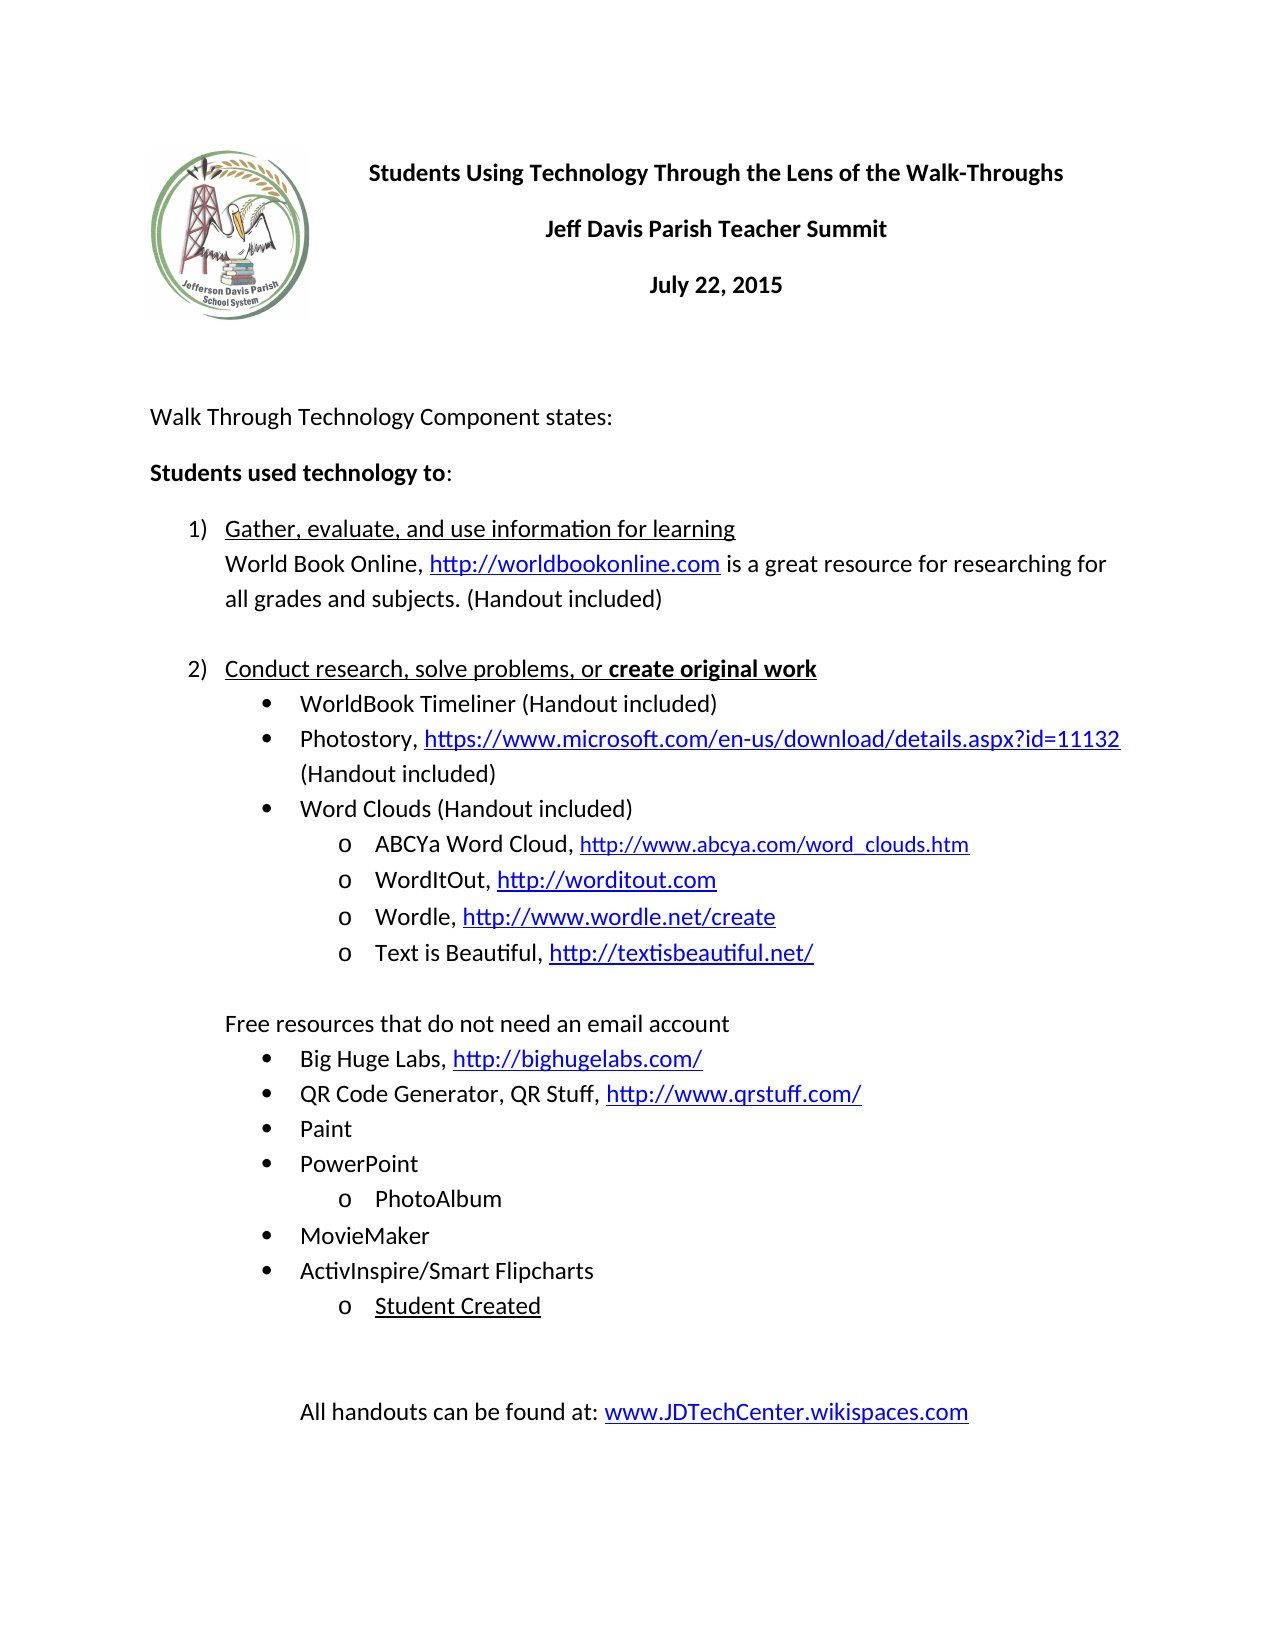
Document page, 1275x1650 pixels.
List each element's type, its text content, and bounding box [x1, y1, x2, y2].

list Wordle, http://www.wordle.net/create [337, 901, 1125, 932]
list Conduct research, solve problems, or create original work [187, 653, 1125, 683]
list Gather, evaluate, and use information for learning [187, 513, 1125, 543]
list Free resources that do not need an email account [225, 1009, 1125, 1039]
list Paint [262, 1114, 1125, 1144]
list All handouts can be found at: www.JDTechCenter.wikispaces.com [300, 1397, 1125, 1427]
list Photostory, https://www.microsoft.com/en-us/download/details.aspx?id=11132 [262, 723, 1125, 753]
text Students used technology to: [150, 457, 1125, 487]
list ActivInspire/Smart Flipcharts [262, 1255, 1125, 1286]
list WorldBook Timeliner (Handout included) [262, 688, 1125, 718]
list (Handout included) [300, 758, 1125, 788]
list MovieMaker [262, 1220, 1125, 1251]
list WordItOut, http://worditout.com [337, 864, 1125, 896]
list ABCYa Word Cloud, http://www.abcya.com/word_clouds.htm [337, 828, 1125, 859]
list Big Huge Labs, http://bighugelabs.com/ [262, 1044, 1125, 1074]
list World Book Online, http://worldbookonline.com is a great resource for researching for all grades and subjects. (Handout included) [225, 548, 1125, 613]
list Word Clouds (Handout included) [262, 793, 1125, 823]
list PowerPoint [262, 1149, 1125, 1179]
list Text is Beautiful, http://textisbeautiful.net/ [337, 937, 1125, 969]
list PhotoAlbum [337, 1184, 1125, 1215]
list Student Created [337, 1290, 1125, 1322]
list QR Code Generator, QR Stuff, http://www.qrstuff.com/ [262, 1079, 1125, 1109]
text Walk Through Technology Component states: [150, 401, 1125, 432]
